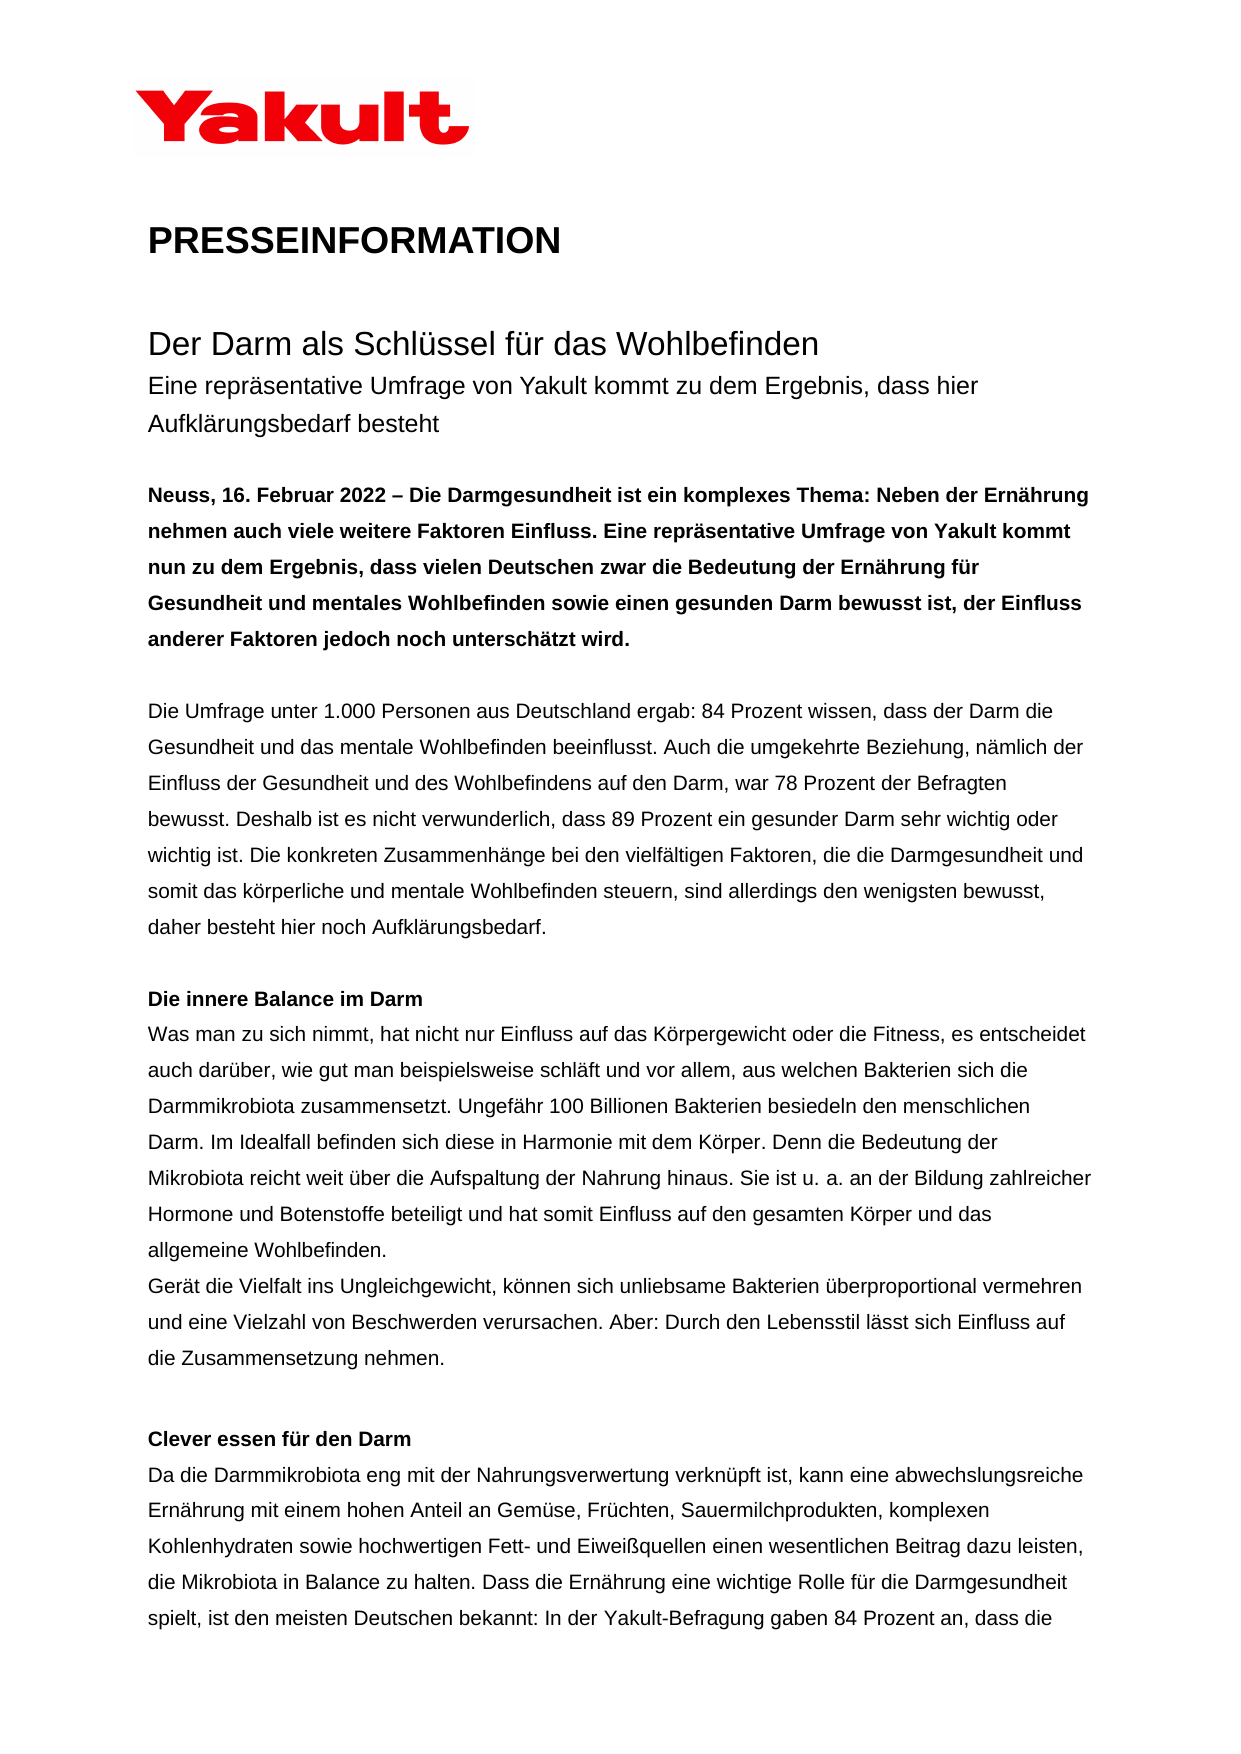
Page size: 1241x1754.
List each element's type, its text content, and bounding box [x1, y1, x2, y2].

picture [132, 77, 475, 157]
text Die innere Balance im Darm Was man zu sich nimmt, hat nicht nur Einfluss auf das Körpergewicht oder die Fitness, es entscheidet auch darüber, wie gut man beispielsweise schläft und vor allem, aus welchen Bakterien sich die Darmmikrobiota zusammensetzt. Ungefähr 100 Billionen Bakterien besiedeln den menschlichen Darm. Im Idealfall befinden sich diese in Harmonie mit dem Körper. Denn die Bedeutung der Mikrobiota reicht weit über die Aufspaltung der Nahrung hinaus. Sie ist u. a. an der Bildung zahlreicher Hormone und Botenstoffe beteiligt und hat somit Einfluss auf den gesamten Körper und das allgemeine Wohlbefinden. Gerät die Vielfalt ins Ungleichgewicht, können sich unliebsame Bakterien überproportional vermehren und eine Vielzahl von Beschwerden verursachen. Aber: Durch den Lebensstil lässt sich Einfluss auf die Zusammensetzung nehmen. [148, 986, 1092, 1412]
text Die Umfrage unter 1.000 Personen aus Deutschland ergab: 84 Prozent wissen, dass der Darm die Gesundheit und das mentale Wohlbefinden beeinflusst. Auch die umgekehrte Beziehung, nämlich der Einfluss der Gesundheit und des Wohlbefindens auf den Darm, war 78 Prozent der Befragten bewusst. Deshalb ist es nicht verwunderlich, dass 89 Prozent ein gesunder Darm sehr wichtig oder wichtig ist. Die konkreten Zusammenhänge bei den vielfältigen Faktoren, die die Darmgesundheit und somit das körperliche und mentale Wohlbefinden steuern, sind allerdings den wenigsten bewusst, daher besteht hier noch Aufklärungsbedarf. [148, 699, 1092, 938]
text Der Darm als Schlüssel für das Wohlbefinden Eine repräsentative Umfrage von Yakult kommt zu dem Ergebnis, dass hier Aufklärungsbedarf besteht [148, 324, 1092, 437]
text PRESSEINFORMATION [148, 218, 1092, 262]
text Neuss, 16. Februar 2022 – Die Darmgesundheit ist ein komplexes Thema: Neben der Ernährung nehmen auch viele weitere Faktoren Einfluss. Eine repräsentative Umfrage von Yakult kommt nun zu dem Ergebnis, dass vielen Deutschen zwar die Bedeutung der Ernährung für Gesundheit und mentales Wohlbefinden sowie einen gesunden Darm bewusst ist, der Einfluss anderer Faktoren jedoch noch unterschätzt wird. [148, 483, 1092, 651]
